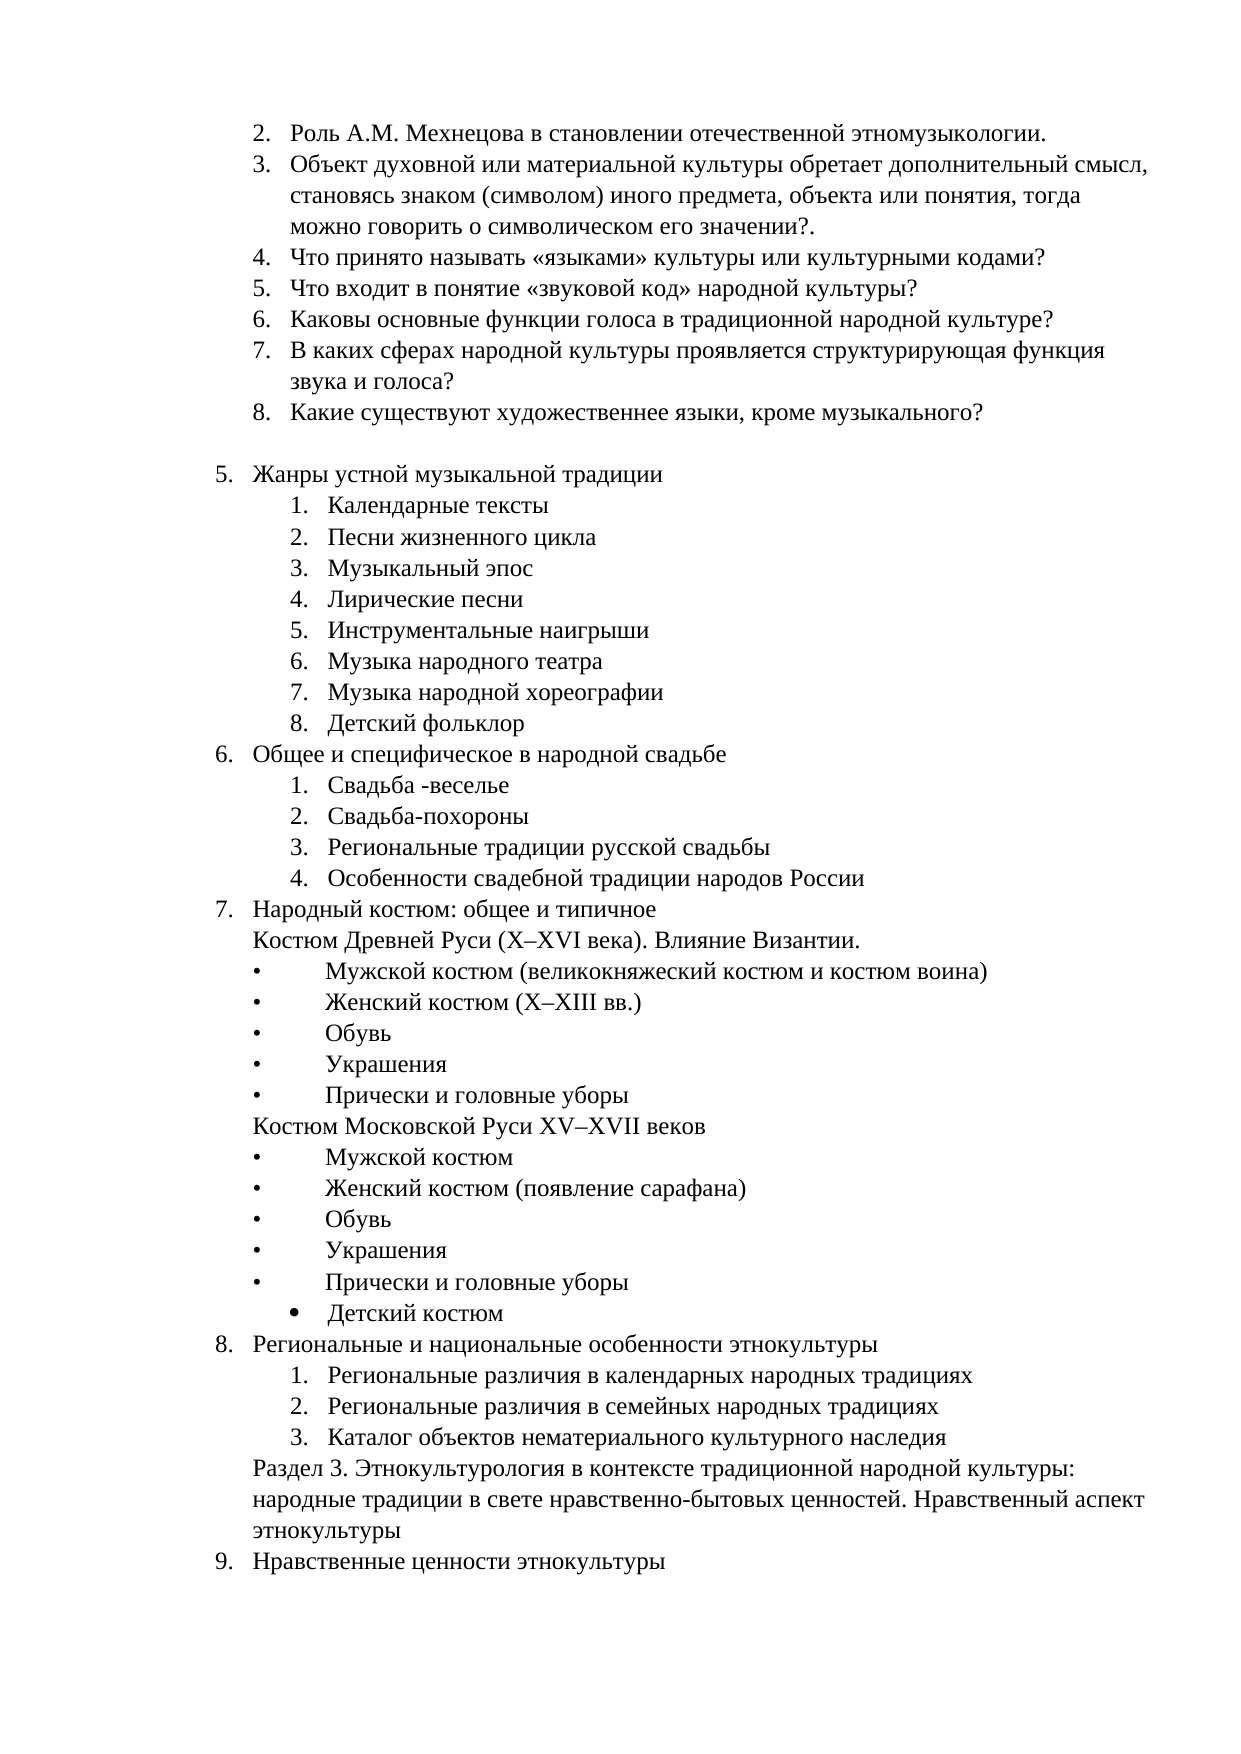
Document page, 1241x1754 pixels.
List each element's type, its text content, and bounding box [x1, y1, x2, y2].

list Свадьба-похороны [290, 801, 1152, 830]
list Региональные различия в календарных народных традициях [290, 1360, 1152, 1388]
list Нравственные ценности этнокультуры [215, 1546, 1152, 1575]
list • Украшения [252, 1236, 1152, 1264]
list • Мужской костюм (великокняжеский костюм и костюм воина) [252, 956, 1152, 985]
list • Обувь [252, 1204, 1152, 1233]
list Региональные различия в семейных народных традициях [290, 1391, 1152, 1419]
list Детский костюм [290, 1298, 1152, 1326]
list Инструментальные наигрыши [290, 615, 1152, 643]
list Музыкальный эпос [290, 553, 1152, 581]
list Общее и специфическое в народной свадьбе [215, 739, 1152, 768]
list Особенности свадебной традиции народов России [290, 863, 1152, 892]
list Свадьба -веселье [290, 770, 1152, 799]
list Региональные и национальные особенности этнокультуры [215, 1329, 1152, 1357]
list Народный костюм: общее и типичное [215, 894, 1152, 923]
list Жанры устной музыкальной традиции [215, 459, 1152, 488]
list Лирические песни [290, 584, 1152, 612]
list • Женский костюм (появление сарафана) [252, 1173, 1152, 1202]
list Костюм Московской Руси XV–XVII веков [252, 1111, 1152, 1140]
list • Мужской костюм [252, 1142, 1152, 1171]
list Что принято называть «языками» культуры или культурными кодами? [252, 242, 1152, 271]
list • Обувь [252, 1018, 1152, 1047]
list Что входит в понятие «звуковой код» народной культуры? [252, 273, 1152, 302]
list Календарные тексты [290, 491, 1152, 519]
list • Женский костюм (X–XIII вв.) [252, 987, 1152, 1016]
list Костюм Древней Руси (X–XVI века). Влияние Византии. [252, 925, 1152, 954]
list В каких сферах народной культуры проявляется структурирующая функция звука и голоса? [252, 335, 1152, 395]
list Музыка народной хореографии [290, 677, 1152, 706]
list • Прически и головные уборы [252, 1080, 1152, 1109]
list • Прически и головные уборы [252, 1267, 1152, 1295]
list Песни жизненного цикла [290, 522, 1152, 550]
list • Украшения [252, 1049, 1152, 1078]
list Каковы основные функции голоса в традиционной народной культуре? [252, 304, 1152, 333]
list Какие существуют художественнее языки, кроме музыкального? [252, 397, 1152, 426]
list Детский фольклор [290, 708, 1152, 737]
list Раздел 3. Этнокультурология в контексте традиционной народной культуры: народные традиции в свете нравственно-бытовых ценностей. Нравственный аспект этнокультуры [252, 1453, 1152, 1544]
list Объект духовной или материальной культуры обретает дополнительный смысл, становясь знаком (символом) иного предмета, объекта или понятия, тогда можно говорить о символическом его значении?. [252, 149, 1152, 240]
list Роль А.М. Мехнецова в становлении отечественной этномузыкологии. [252, 118, 1152, 147]
list Музыка народного театра [290, 646, 1152, 674]
list Каталог объектов нематериального культурного наследия [290, 1422, 1152, 1451]
list Региональные традиции русской свадьбы [290, 832, 1152, 861]
